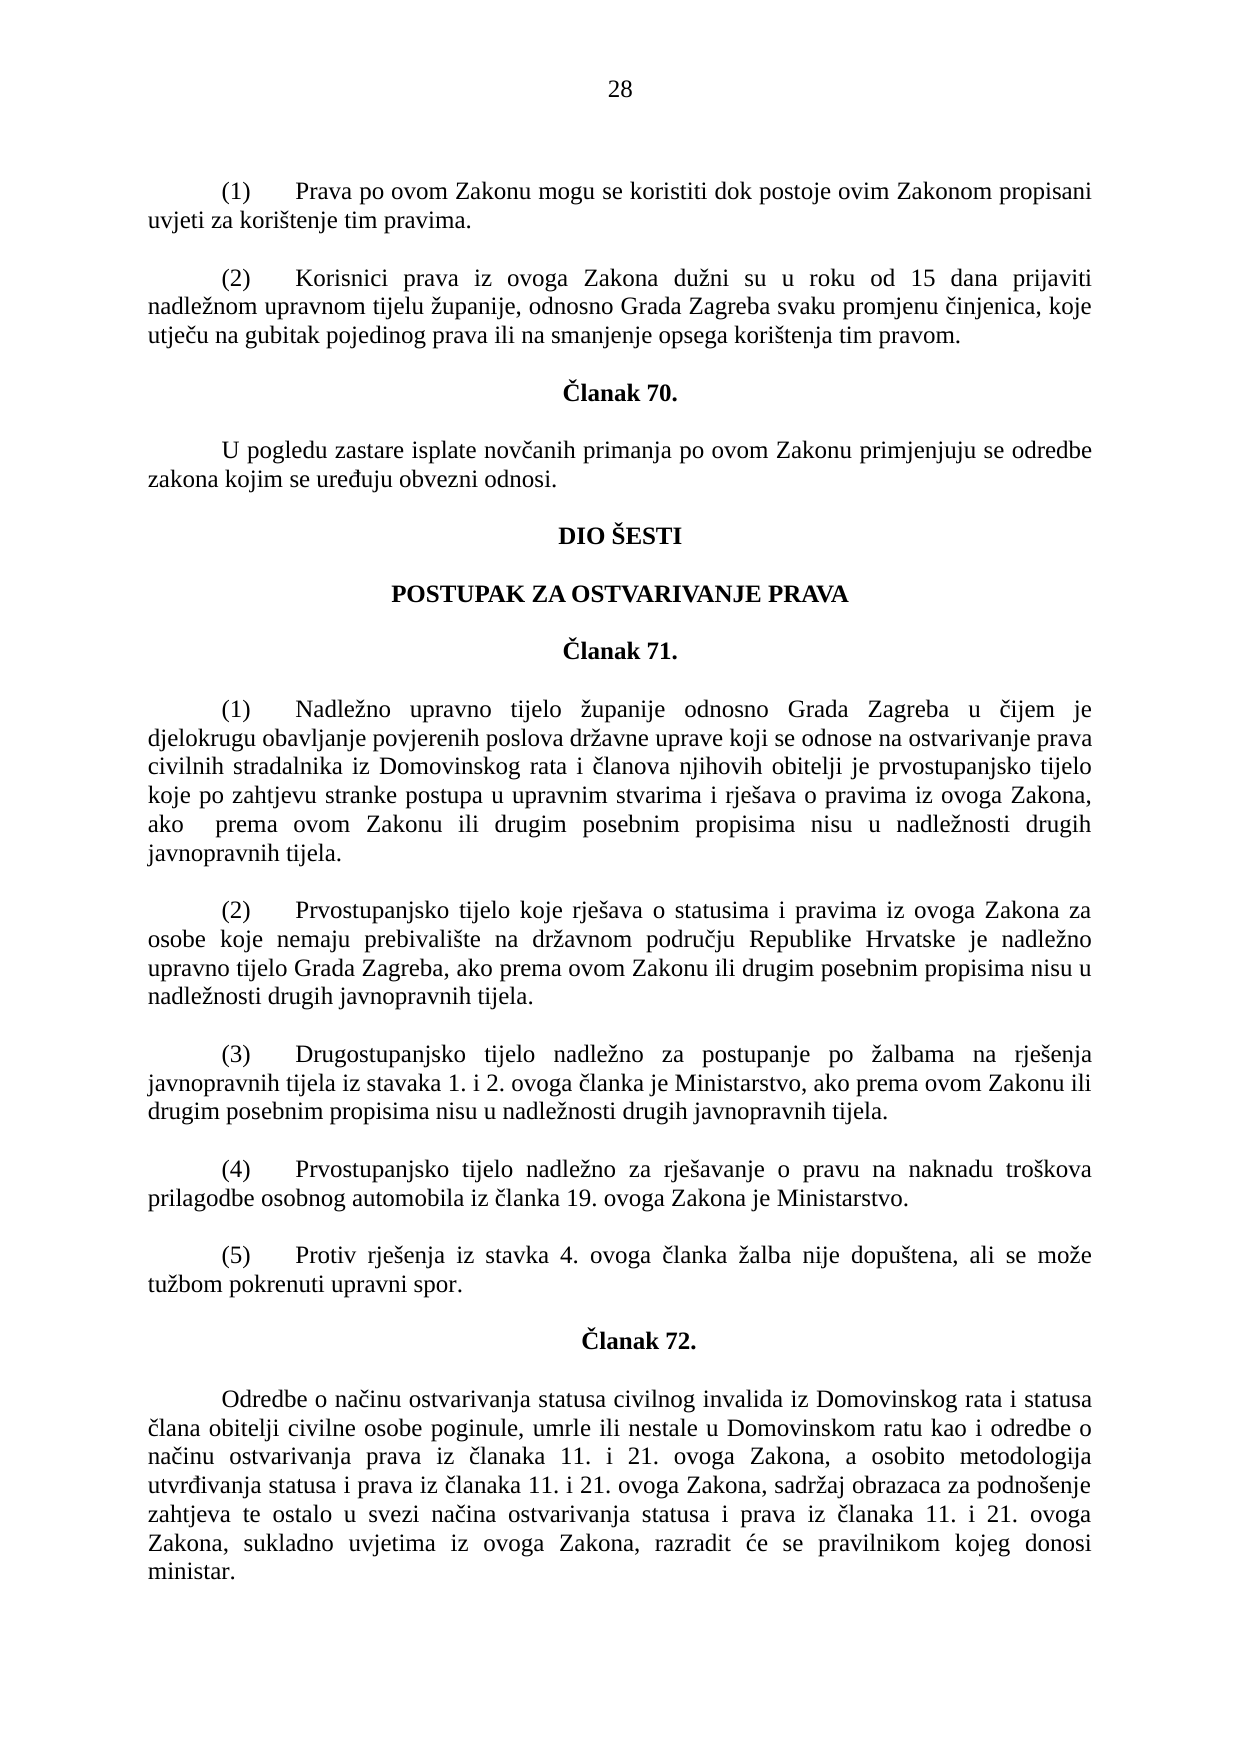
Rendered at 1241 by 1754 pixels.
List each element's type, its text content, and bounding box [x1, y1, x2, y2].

text (2) Korisnici prava iz ovoga Zakona dužni su u roku od 15 dana prijaviti nadležnom upravnom tijelu županije, odnosno Grada Zagreba svaku promjenu činjenica, koje utječu na gubitak pojedinog prava ili na smanjenje opsega korištenja tim pravom. [148, 263, 1093, 349]
text (1) Prava po ovom Zakonu mogu se koristiti dok postoje ovim Zakonom propisani uvjeti za korištenje tim pravima. [148, 176, 1093, 234]
text (4) Prvostupanjsko tijelo nadležno za rješavanje o pravu na naknadu troškova prilagodbe osobnog automobila iz članka 19. ovoga Zakona je Ministarstvo. [148, 1154, 1093, 1211]
text Odredbe o načinu ostvarivanja statusa civilnog invalida iz Domovinskog rata i statusa člana obitelji civilne osobe poginule, umrle ili nestale u Domovinskom ratu kao i odredbe o načinu ostvarivanja prava iz članaka 11. i 21. ovoga Zakona, a osobito metodologija utvrđivanja statusa i prava iz članaka 11. i 21. ovoga Zakona, sadržaj obrazaca za podnošenje zahtjeva te ostalo u svezi načina ostvarivanja statusa i prava iz članaka 11. i 21. ovoga Zakona, sukladno uvjetima iz ovoga Zakona, razradit će se pravilnikom kojeg donosi ministar. [148, 1384, 1093, 1585]
text POSTUPAK ZA OSTVARIVANJE PRAVA [148, 579, 1093, 608]
text (1) Nadležno upravno tijelo županije odnosno Grada Zagreba u čijem je djelokrugu obavljanje povjerenih poslova državne uprave koji se odnose na ostvarivanje prava civilnih stradalnika iz Domovinskog rata i članova njihovih obitelji je prvostupanjsko tijelo koje po zahtjevu stranke postupa u upravnim stvarima i rješava o pravima iz ovoga Zakona, ako prema ovom Zakonu ili drugim posebnim propisima nisu u nadležnosti drugih javnopravnih tijela. [148, 694, 1093, 866]
text (2) Prvostupanjsko tijelo koje rješava o statusima i pravima iz ovoga Zakona za osobe koje nemaju prebivalište na državnom području Republike Hrvatske je nadležno upravno tijelo Grada Zagreba, ako prema ovom Zakonu ili drugim posebnim propisima nisu u nadležnosti drugih javnopravnih tijela. [148, 895, 1093, 1010]
text DIO ŠESTI [148, 521, 1093, 550]
text Članak 70. [148, 378, 1093, 406]
text (3) Drugostupanjsko tijelo nadležno za postupanje po žalbama na rješenja javnopravnih tijela iz stavaka 1. i 2. ovoga članka je Ministarstvo, ako prema ovom Zakonu ili drugim posebnim propisima nisu u nadležnosti drugih javnopravnih tijela. [148, 1039, 1093, 1125]
text U pogledu zastare isplate novčanih primanja po ovom Zakonu primjenjuju se odredbe zakona kojim se uređuju obvezni odnosi. [148, 435, 1093, 493]
text (5) Protiv rješenja iz stavka 4. ovoga članka žalba nije dopuštena, ali se može tužbom pokrenuti upravni spor. [148, 1240, 1093, 1298]
text Članak 72. [185, 1326, 1093, 1355]
text Članak 71. [148, 636, 1093, 665]
